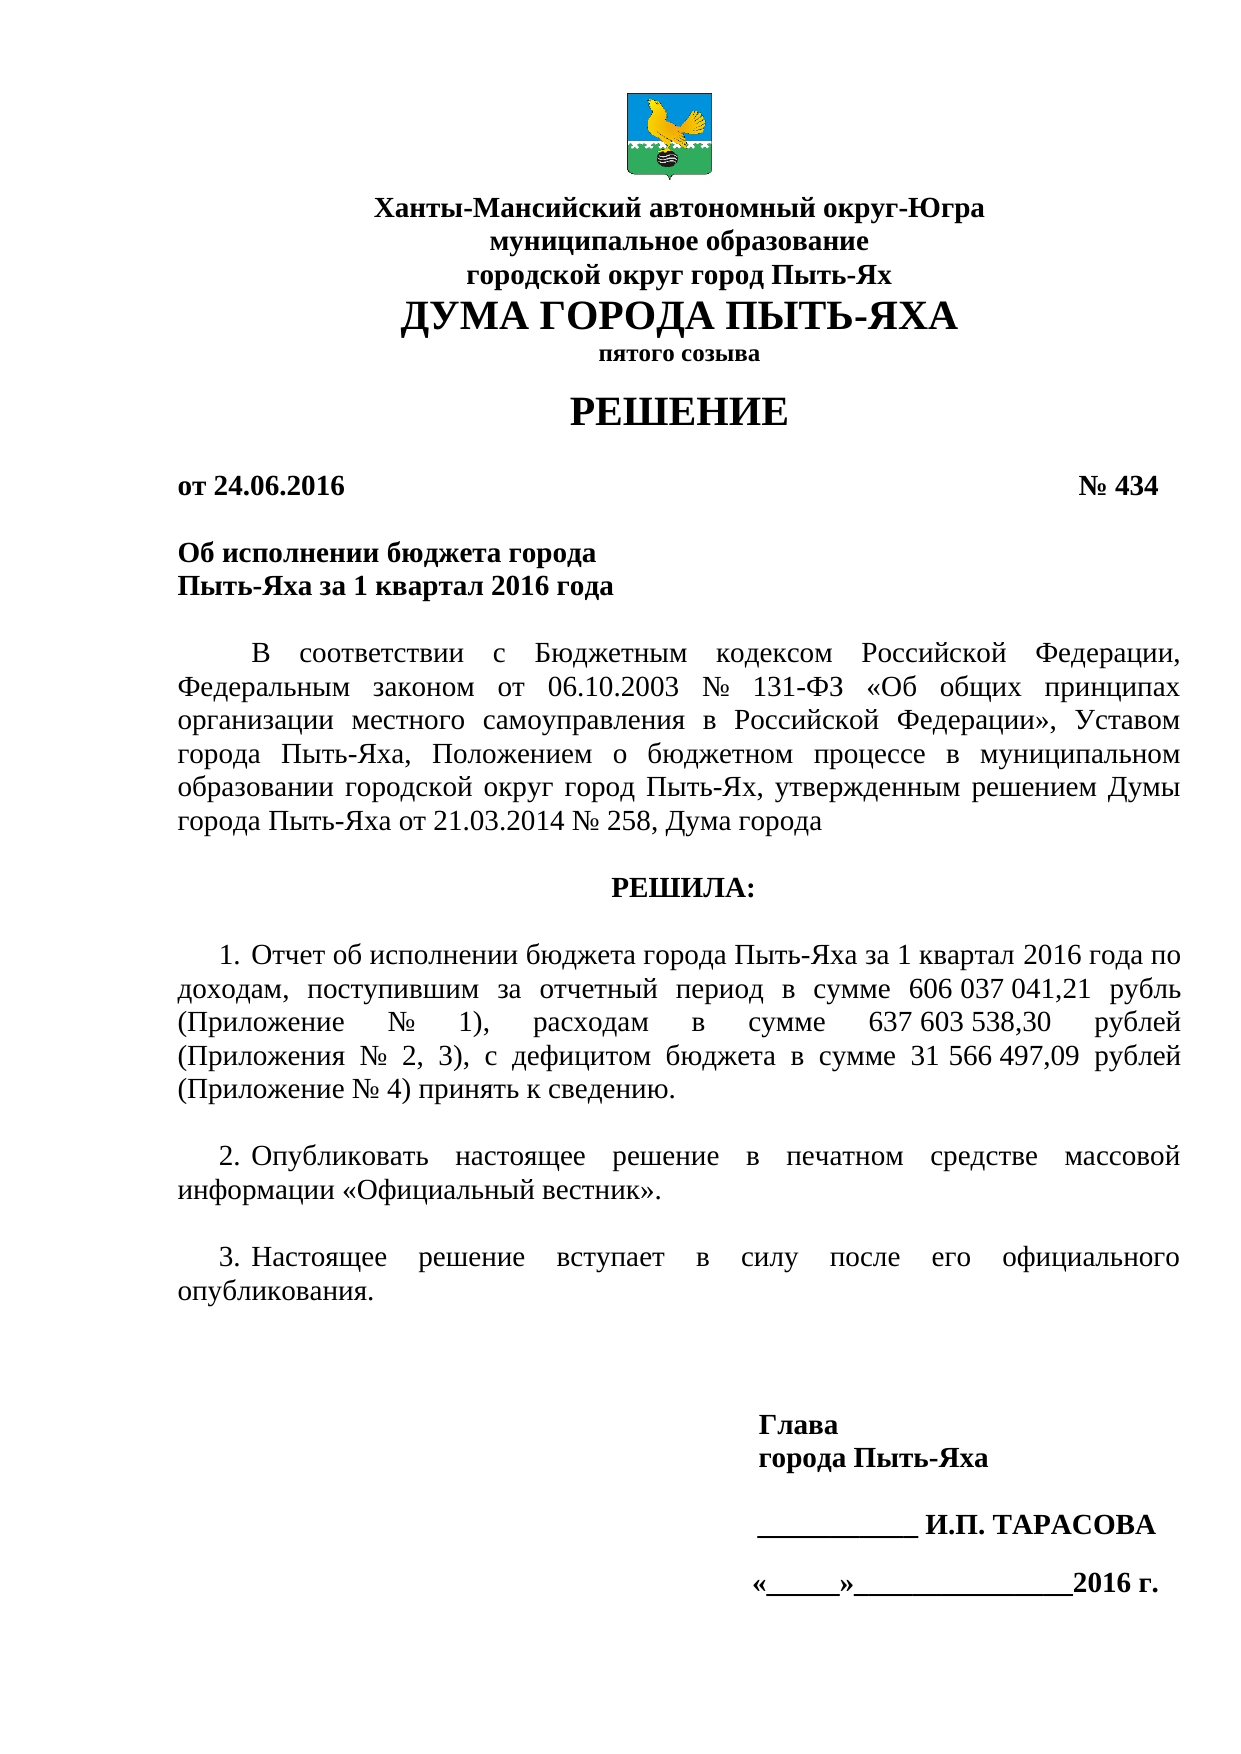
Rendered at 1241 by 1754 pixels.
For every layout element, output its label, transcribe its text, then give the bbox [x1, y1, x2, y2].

text Пыть-Яха за 1 квартал 2016 года [177, 568, 1181, 602]
text от 24.06.2016 № 434 [177, 468, 1181, 501]
picture [627, 93, 712, 186]
subtitle ДУМА ГОРОДА ПЫТЬ-ЯХА [177, 290, 1181, 338]
subtitle муниципальное образование [177, 223, 1181, 257]
list Опубликовать настоящее решение в печатном средстве массовой информации «Официальный вестник». [177, 1138, 1181, 1206]
text Об исполнении бюджета города [177, 535, 1181, 568]
subtitle городской округ город Пыть-Ях [177, 257, 1181, 290]
text РЕШИЛА: [186, 870, 1181, 904]
text пятого созыва [177, 338, 1181, 367]
subtitle РЕШЕНИЕ [177, 386, 1181, 434]
text Глава [758, 1407, 1181, 1440]
subtitle Ханты-Мансийский автономный округ-Югра [177, 190, 1181, 223]
text В соответствии с Бюджетным кодексом Российской Федерации, Федеральным законом от 06.10.2003 № 131-ФЗ «Об общих принципах организации местного самоуправления в Российской Федерации», Уставом города Пыть-Яха, Положением о бюджетном процессе в муниципальном образовании городской округ город Пыть-Ях, утвержденным решением Думы города Пыть-Яха от 21.03.2014 № 258, Дума города [177, 635, 1181, 837]
text «_____»_______________2016 г. [177, 1565, 1181, 1598]
list Отчет об исполнении бюджета города Пыть-Яха за 1 квартал 2016 года по доходам, поступившим за отчетный период в сумме 606 037 041,21 рубль (Приложение № 1), расходам в сумме 637 603 538,30 рублей (Приложения № 2, 3), с дефицитом бюджета в сумме 31 566 497,09 рублей (Приложение № 4) принять к сведению. [177, 937, 1181, 1105]
text ___________ И.П. ТАРАСОВА [177, 1507, 1181, 1541]
list Настоящее решение вступает в силу после его официального опубликования. [177, 1239, 1181, 1306]
text города Пыть-Яха [177, 1440, 1181, 1474]
